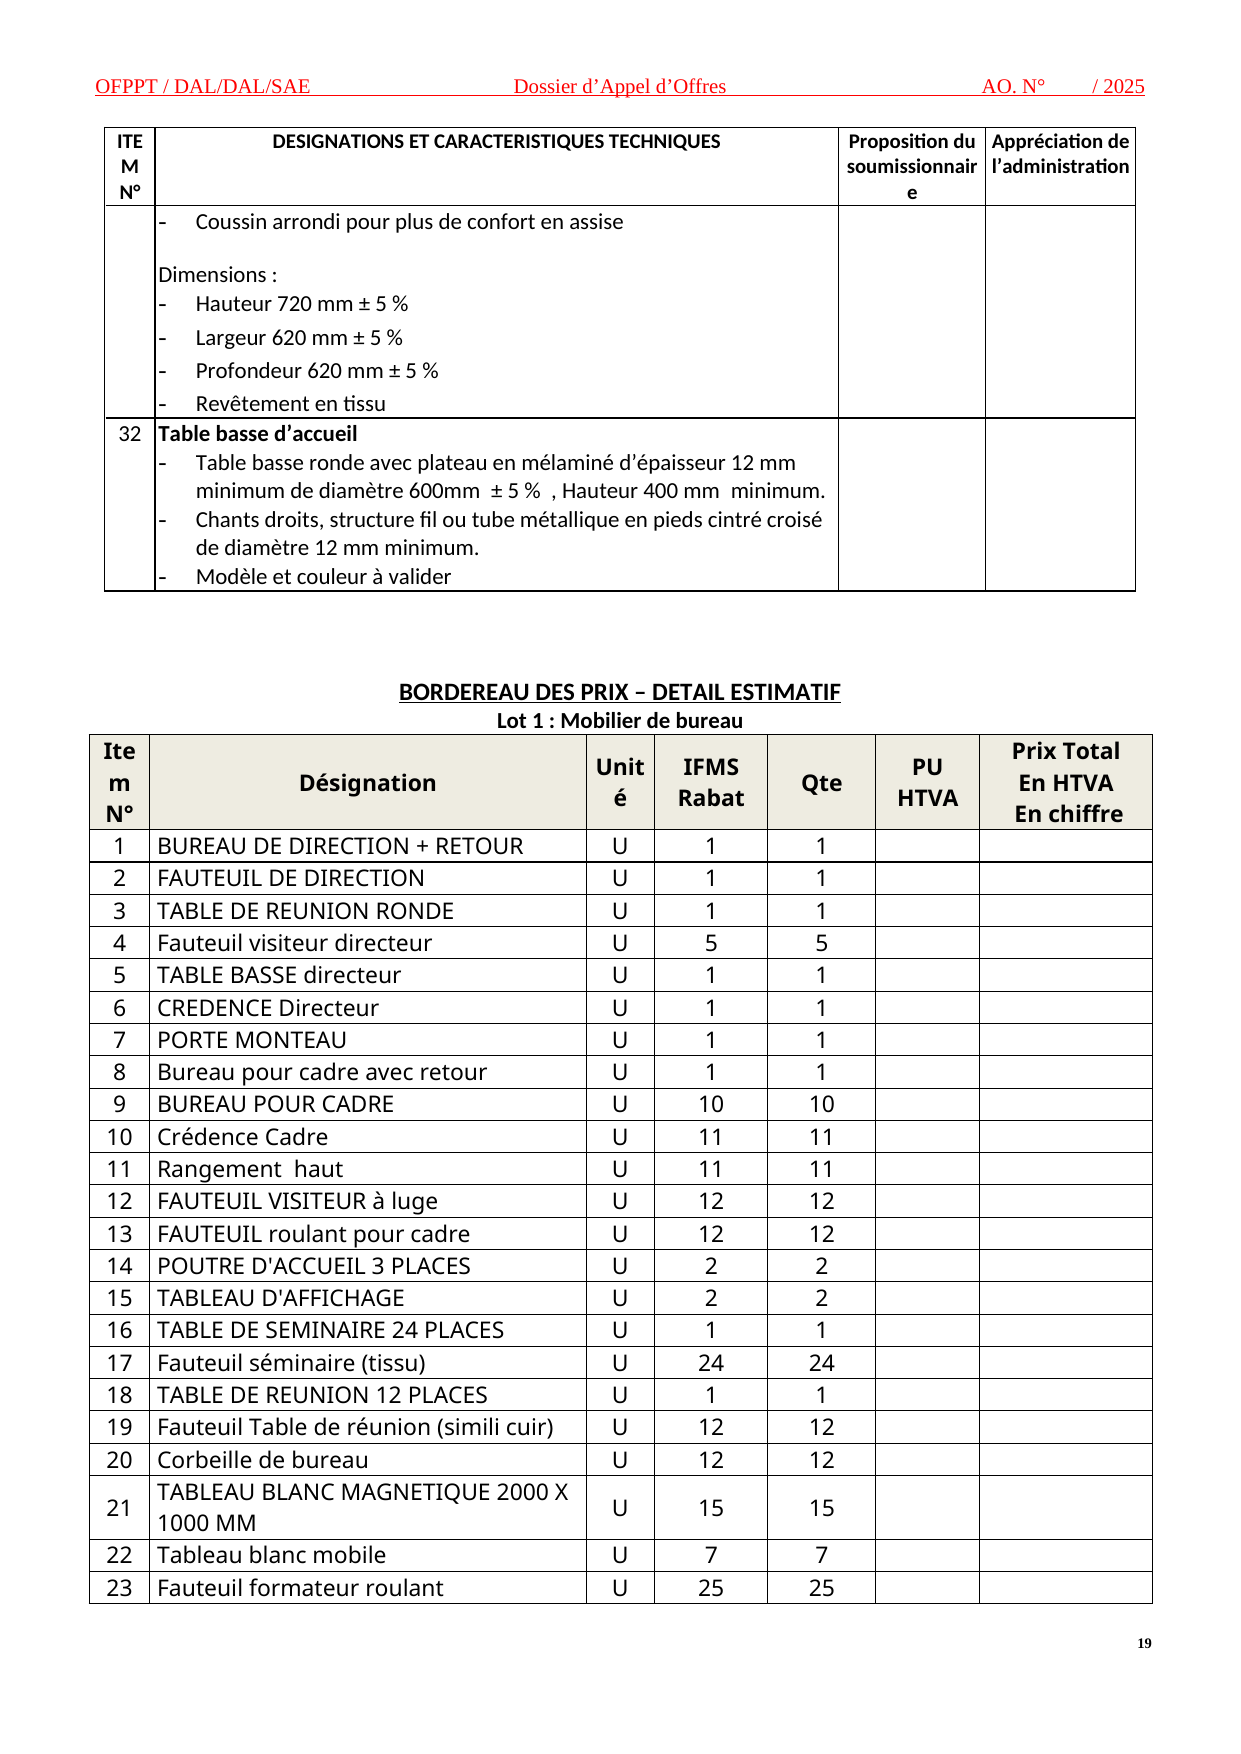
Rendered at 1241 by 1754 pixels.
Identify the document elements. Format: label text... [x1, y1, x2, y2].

table_cell TABLEAU D'AFFICHAGE [150, 1282, 586, 1313]
table_cell U [587, 1540, 654, 1571]
table_cell [876, 1218, 979, 1249]
table_cell FAUTEUIL roulant pour cadre [150, 1218, 586, 1249]
table_cell Tableau blanc mobile [150, 1540, 586, 1571]
table_cell [980, 1379, 1152, 1410]
table_cell U [587, 1089, 654, 1120]
table_cell U [587, 1476, 654, 1538]
table_cell 19 [90, 1411, 149, 1443]
table_cell TABLEAU BLANC MAGNETIQUE 2000 X 1000 MM [150, 1476, 586, 1538]
table_cell U [587, 1347, 654, 1378]
table_cell U [587, 1024, 654, 1055]
table_cell U [587, 927, 654, 958]
table_cell 12 [655, 1218, 767, 1249]
table_cell 15 [768, 1476, 875, 1538]
table_cell [980, 1121, 1152, 1152]
table_header IFMS Rabat [655, 735, 767, 829]
table_cell 23 [90, 1572, 149, 1603]
table_cell [980, 927, 1152, 958]
table_cell [876, 830, 979, 861]
table_header Désignation [150, 735, 586, 829]
table_cell [876, 895, 979, 926]
table_cell [980, 992, 1152, 1023]
table_cell [876, 1250, 979, 1281]
table_cell 1 [768, 1056, 875, 1087]
table_cell U [587, 1185, 654, 1217]
table_cell 1 [655, 1056, 767, 1087]
table_cell 1 [768, 895, 875, 926]
table_cell [876, 1411, 979, 1443]
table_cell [156, 206, 838, 417]
table_cell Corbeille de bureau [150, 1444, 586, 1475]
table_cell [980, 1282, 1152, 1313]
table_cell 21 [90, 1476, 149, 1538]
table_cell 1 [655, 1315, 767, 1346]
table_cell Fauteuil visiteur directeur [150, 927, 586, 958]
table_cell 32 [105, 418, 154, 590]
table_cell 2 [768, 1282, 875, 1313]
table_cell [980, 1315, 1152, 1346]
table_cell [876, 1153, 979, 1184]
table_cell U [587, 1282, 654, 1313]
table_cell [876, 992, 979, 1023]
table_cell 10 [655, 1089, 767, 1120]
table_header Appréciation de l’administration [986, 128, 1135, 204]
table_cell 7 [90, 1024, 149, 1055]
table_cell [876, 1315, 979, 1346]
table_cell [980, 1089, 1152, 1120]
table_cell U [587, 959, 654, 991]
table_cell [876, 1444, 979, 1475]
table_cell Bureau pour cadre avec retour [150, 1056, 586, 1087]
table_cell BUREAU POUR CADRE [150, 1089, 586, 1120]
table_cell [876, 1089, 979, 1120]
table_cell 1 [768, 863, 875, 894]
table_cell 2 [655, 1282, 767, 1313]
table_cell [980, 830, 1152, 861]
table_cell 2 [768, 1250, 875, 1281]
table_cell 24 [655, 1347, 767, 1378]
table_cell U [587, 992, 654, 1023]
table_cell 12 [655, 1444, 767, 1475]
table_cell 1 [655, 1379, 767, 1410]
table_cell 11 [655, 1121, 767, 1152]
table_cell 2 [655, 1250, 767, 1281]
table_cell TABLE DE REUNION RONDE [150, 895, 586, 926]
table_cell 31 [105, 206, 154, 417]
table_header Prix Total En HTVA En chiffre [980, 735, 1152, 829]
table_cell [876, 1572, 979, 1603]
table_cell 24 [768, 1347, 875, 1378]
table_cell 12 [768, 1185, 875, 1217]
table_cell U [587, 1379, 654, 1410]
table_cell [839, 206, 985, 417]
table_cell [876, 1379, 979, 1410]
table_cell 10 [768, 1089, 875, 1120]
table_cell [876, 1024, 979, 1055]
table_cell [876, 927, 979, 958]
table_cell U [587, 895, 654, 926]
table_cell 1 [768, 1315, 875, 1346]
table_cell [876, 1185, 979, 1217]
table_cell FAUTEUIL VISITEUR à luge [150, 1185, 586, 1217]
table_cell 1 [768, 1379, 875, 1410]
table_cell CREDENCE Directeur [150, 992, 586, 1023]
table_cell 6 [90, 992, 149, 1023]
table_cell 8 [90, 1056, 149, 1087]
table_cell U [587, 830, 654, 861]
table_cell 1 [768, 1024, 875, 1055]
table_cell 25 [655, 1572, 767, 1603]
table_cell 22 [90, 1540, 149, 1571]
table_cell U [587, 1056, 654, 1087]
table_cell [980, 1218, 1152, 1249]
table_cell 5 [768, 927, 875, 958]
table_cell 20 [90, 1444, 149, 1475]
table_header DESIGNATIONS ET CARACTERISTIQUES TECHNIQUES [156, 128, 838, 204]
table_cell [876, 1476, 979, 1538]
table_cell 12 [655, 1411, 767, 1443]
table_cell U [587, 1121, 654, 1152]
table_cell [980, 895, 1152, 926]
table_cell Fauteuil formateur roulant [150, 1572, 586, 1603]
table_cell 7 [768, 1540, 875, 1571]
table_cell U [587, 1315, 654, 1346]
table_cell 11 [90, 1153, 149, 1184]
table_cell 12 [90, 1185, 149, 1217]
table_header Qte [768, 735, 875, 829]
table_cell 15 [655, 1476, 767, 1538]
table_cell PORTE MONTEAU [150, 1024, 586, 1055]
table_header Item N° [90, 735, 149, 829]
table_cell 11 [655, 1153, 767, 1184]
table_cell 16 [90, 1315, 149, 1346]
table_cell [980, 1476, 1152, 1538]
table_cell [980, 1056, 1152, 1087]
table_header PU HTVA [876, 735, 979, 829]
table_cell [980, 1444, 1152, 1475]
table_cell Rangement haut [150, 1153, 586, 1184]
table_cell [980, 1572, 1152, 1603]
table_cell 1 [655, 863, 767, 894]
table_cell 1 [655, 959, 767, 991]
table_cell 11 [768, 1153, 875, 1184]
table_cell [980, 959, 1152, 991]
table_cell Fauteuil séminaire (tissu) [150, 1347, 586, 1378]
table_header Proposition du soumissionnaire [839, 128, 985, 204]
table_cell 12 [655, 1185, 767, 1217]
table_cell 25 [768, 1572, 875, 1603]
table_cell [980, 863, 1152, 894]
table_cell [876, 863, 979, 894]
table_cell 4 [90, 927, 149, 958]
table_cell [980, 1411, 1152, 1443]
text Lot 1 : Mobilier de bureau [89, 706, 1152, 734]
table_cell U [587, 1218, 654, 1249]
table_cell U [587, 863, 654, 894]
table_cell 17 [90, 1347, 149, 1378]
table_cell 3 [90, 895, 149, 926]
table_cell [980, 1250, 1152, 1281]
table_cell 7 [655, 1540, 767, 1571]
table_cell 5 [655, 927, 767, 958]
table_header ITEM N° [105, 128, 154, 204]
table_cell Table basse d’accueil Table basse ronde avec plateau en mélaminé d’épaisseur 12 mm minimum de diamètre 600mm ± 5 % , Hauteur 400 mm minimum. Chants droits, structure fil ou tube métallique en pieds cintré croisé de diamètre 12 mm minimum. Modèle et couleur à valider [156, 419, 838, 590]
table_cell 2 [90, 863, 149, 894]
table_cell 12 [768, 1444, 875, 1475]
table_cell TABLE DE REUNION 12 PLACES [150, 1379, 586, 1410]
table_cell [986, 206, 1135, 417]
table_cell [876, 1347, 979, 1378]
table_cell [980, 1347, 1152, 1378]
table_cell [986, 419, 1135, 590]
table_cell 1 [768, 959, 875, 991]
table_cell [980, 1153, 1152, 1184]
table_cell 1 [655, 895, 767, 926]
table_cell 12 [768, 1411, 875, 1443]
table_cell U [587, 1572, 654, 1603]
table_cell BUREAU DE DIRECTION + RETOUR [150, 830, 586, 861]
table_cell FAUTEUIL DE DIRECTION [150, 863, 586, 894]
table_cell [876, 1282, 979, 1313]
table_cell [876, 959, 979, 991]
table_cell Crédence Cadre [150, 1121, 586, 1152]
table_cell [980, 1024, 1152, 1055]
table_cell [839, 419, 985, 590]
table_cell [980, 1185, 1152, 1217]
table_cell POUTRE D'ACCUEIL 3 PLACES [150, 1250, 586, 1281]
table_cell [876, 1056, 979, 1087]
table_cell U [587, 1250, 654, 1281]
table_cell 1 [655, 992, 767, 1023]
table_cell U [587, 1153, 654, 1184]
table_cell [876, 1540, 979, 1571]
table_cell 10 [90, 1121, 149, 1152]
table_cell 1 [90, 830, 149, 861]
table_cell TABLE DE SEMINAIRE 24 PLACES [150, 1315, 586, 1346]
table_cell U [587, 1444, 654, 1475]
table_cell 14 [90, 1250, 149, 1281]
table_cell 15 [90, 1282, 149, 1313]
table_cell 13 [90, 1218, 149, 1249]
table_cell [980, 1540, 1152, 1571]
table_cell 9 [90, 1089, 149, 1120]
table_cell [876, 1121, 979, 1152]
table_cell 11 [768, 1121, 875, 1152]
table_cell U [587, 1411, 654, 1443]
table_cell 1 [768, 992, 875, 1023]
table_cell 1 [655, 1024, 767, 1055]
text BORDEREAU DES PRIX – DETAIL ESTIMATIF [89, 676, 1152, 706]
table_header Unité [587, 735, 654, 829]
table_cell Fauteuil Table de réunion (simili cuir) [150, 1411, 586, 1443]
table_cell 18 [90, 1379, 149, 1410]
table_cell 1 [768, 830, 875, 861]
table_cell 1 [655, 830, 767, 861]
table_cell 12 [768, 1218, 875, 1249]
table_cell 5 [90, 959, 149, 991]
table_cell TABLE BASSE directeur [150, 959, 586, 991]
